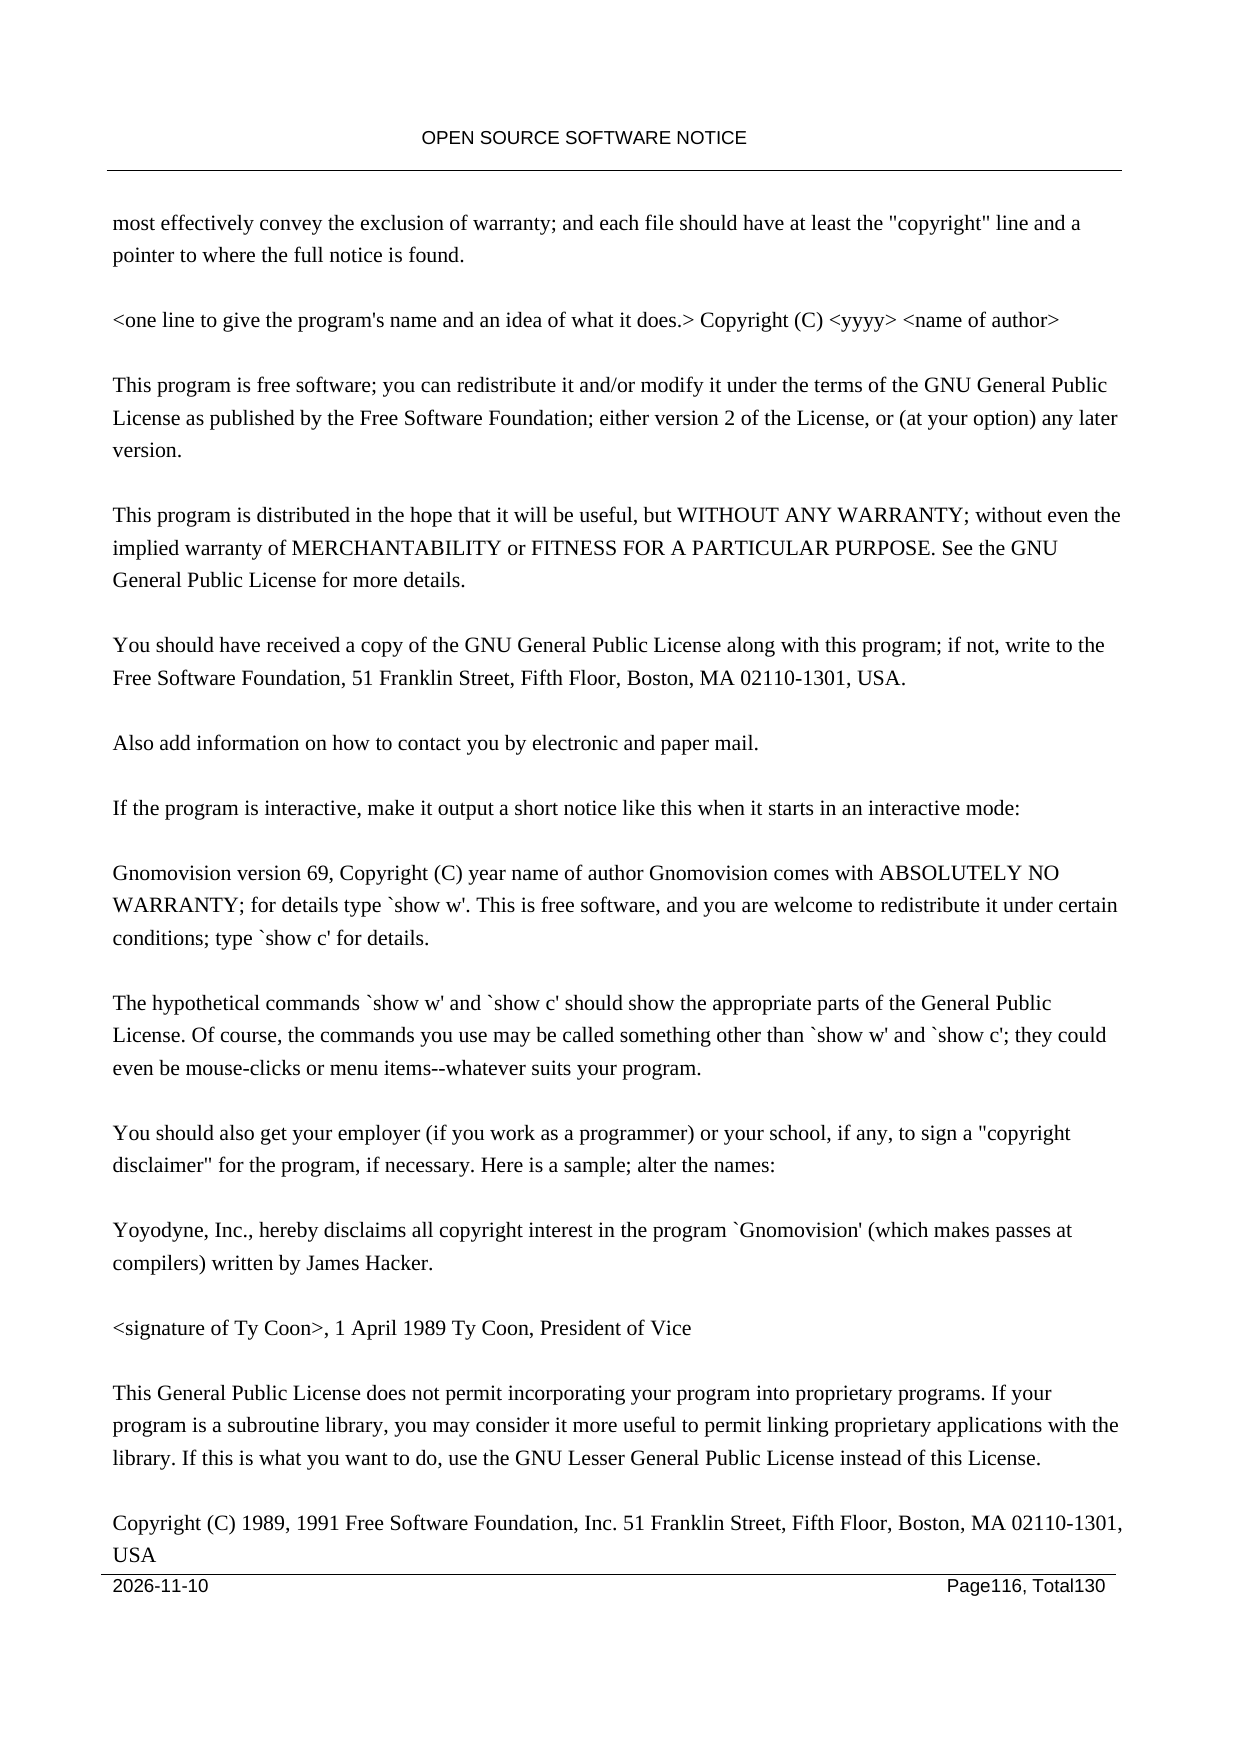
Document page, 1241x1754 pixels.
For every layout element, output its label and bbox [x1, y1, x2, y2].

text [112, 206, 1128, 1571]
